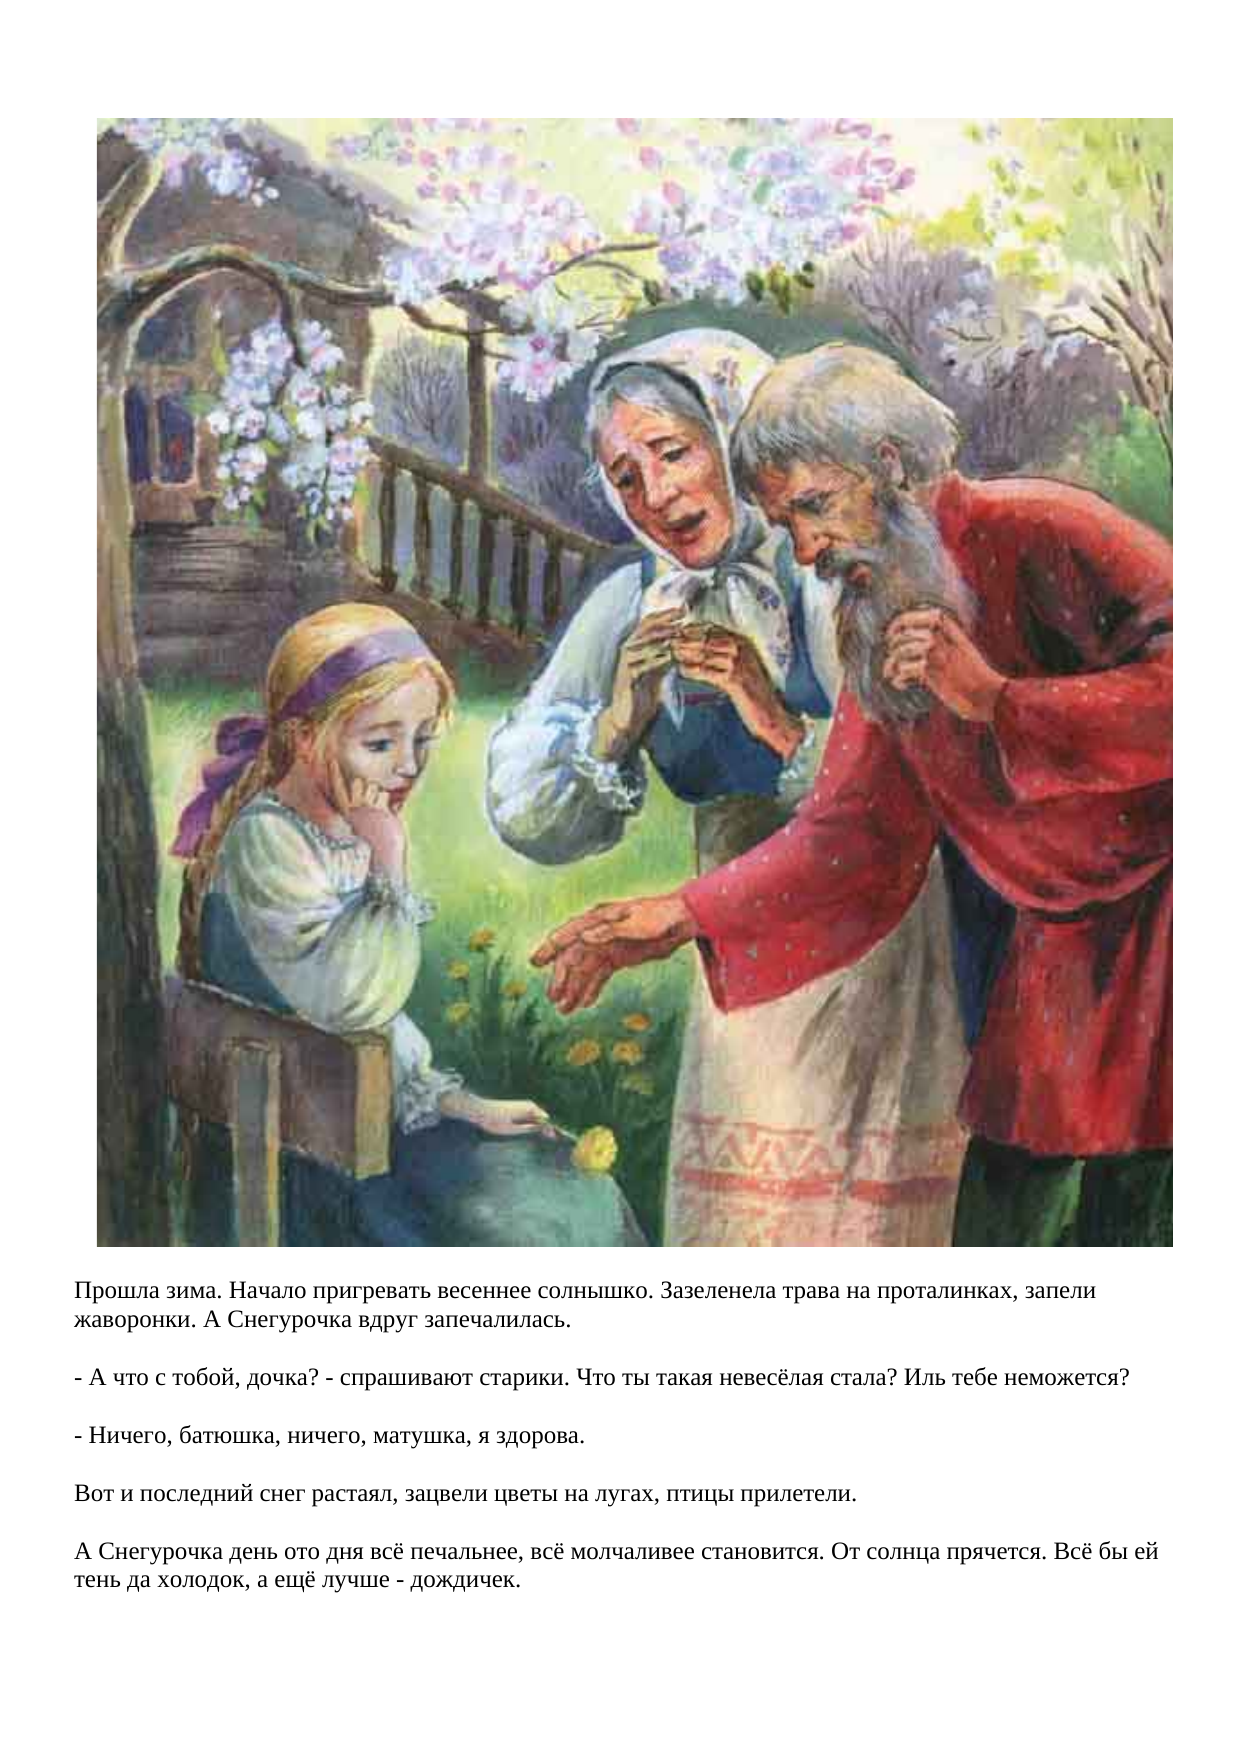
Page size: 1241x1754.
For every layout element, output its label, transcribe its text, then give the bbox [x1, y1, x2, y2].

text А Снегурочка день ото дня всё печальнее, всё молчаливее становится. От солнца прячется. Всё бы ей тень да холодок, а ещё лучше - дождичек. [74, 1536, 1196, 1593]
text - Ничего, батюшка, ничего, матушка, я здорова. [74, 1420, 1196, 1449]
text Вот и последний снег растаял, зацвели цветы на лугах, птицы прилетели. [74, 1478, 1196, 1507]
text Прошла зима. Начало пригревать весеннее солнышко. Зазеленела трава на проталинках, запели жаворонки. А Снегурочка вдруг запечалилась. [74, 1275, 1196, 1333]
picture [96, 118, 1173, 1247]
text - А что с тобой, дочка? - спрашивают старики. Что ты такая невесёлая стала? Иль тебе неможется? [74, 1362, 1196, 1391]
